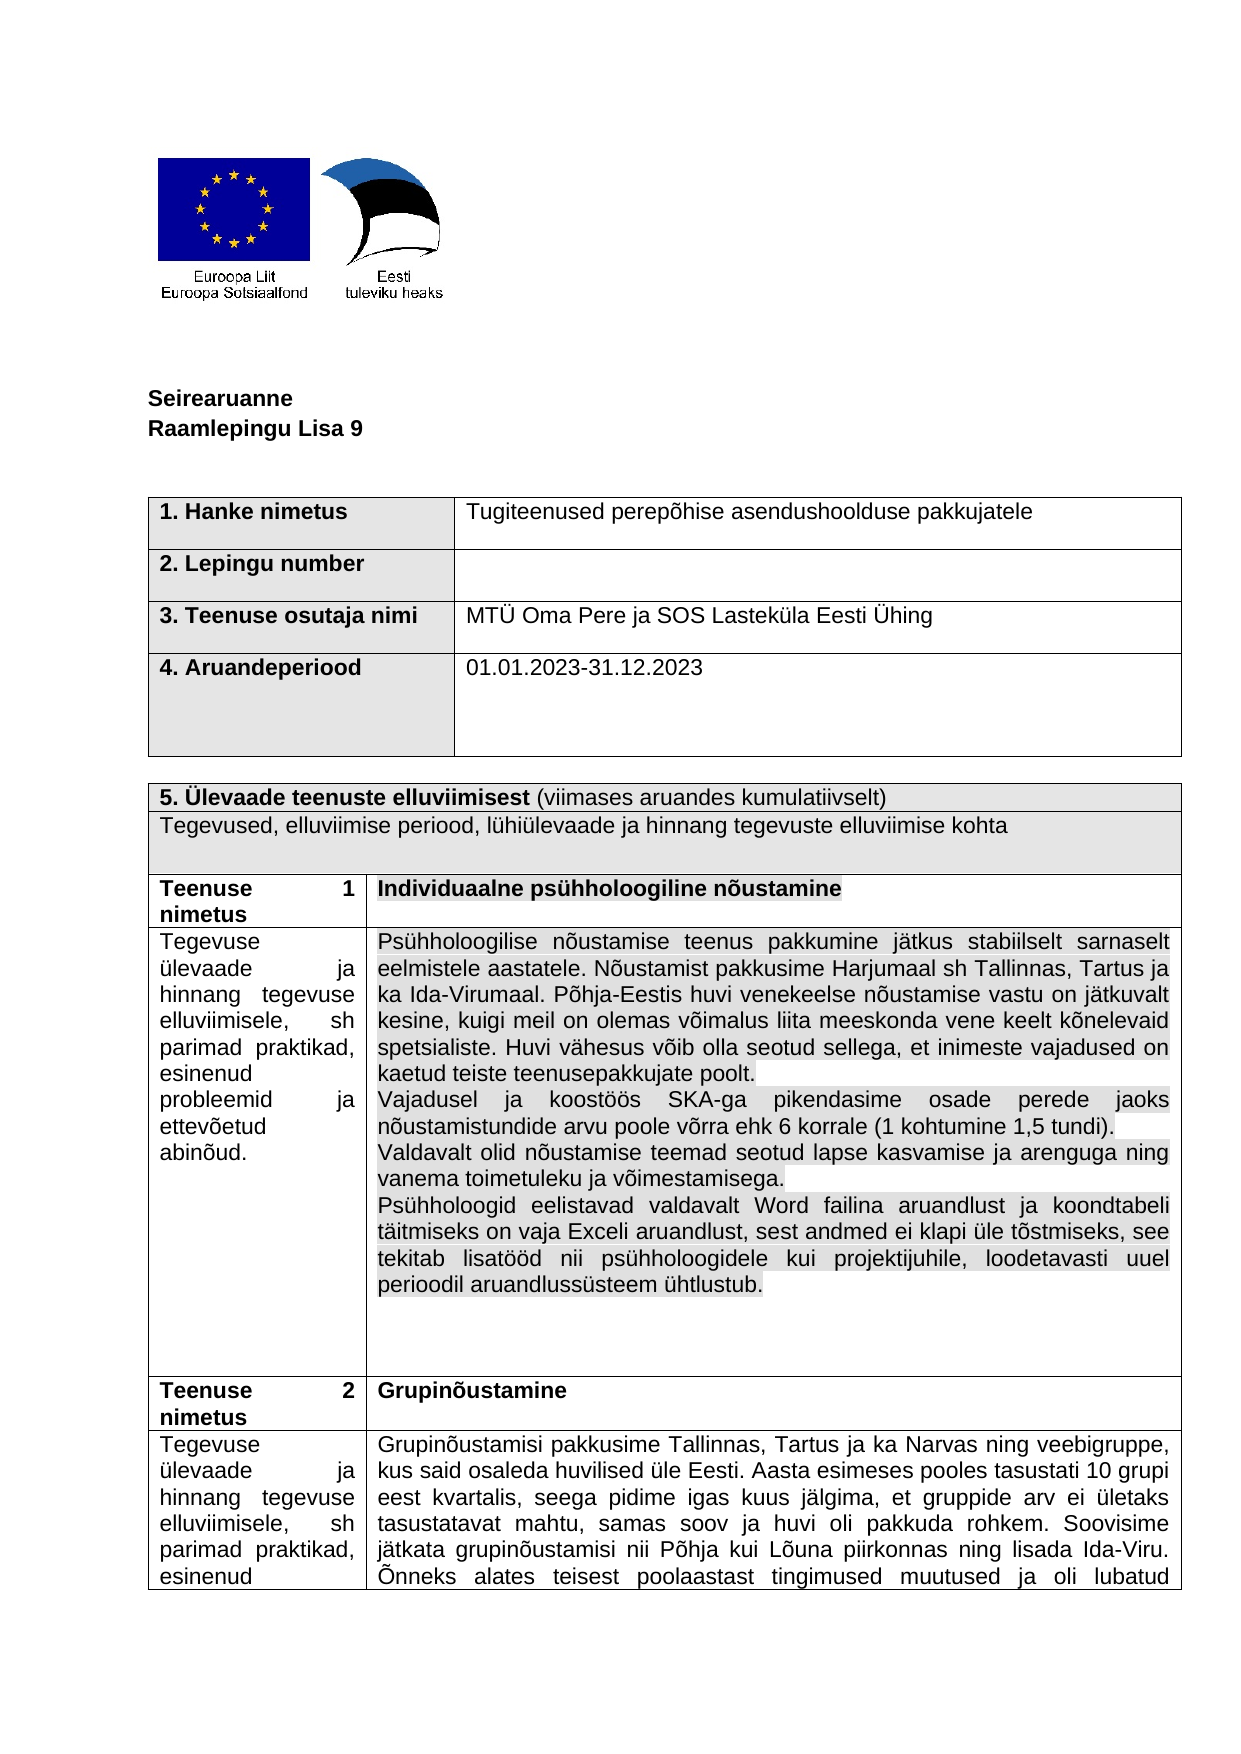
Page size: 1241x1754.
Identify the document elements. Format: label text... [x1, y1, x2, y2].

table_cell 4. Aruandeperiood [149, 654, 454, 756]
table_cell Grupinõustamine [367, 1377, 1181, 1430]
table_cell Tegevused, elluviimise periood, lühiülevaade ja hinnang tegevuste elluviimise kohta [149, 812, 1181, 873]
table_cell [149, 1431, 366, 1589]
table_cell [455, 550, 1181, 601]
text Seirearuanne [148, 385, 1093, 411]
table_header Tugiteenused perepõhise asendushoolduse pakkujatele [455, 498, 1181, 549]
table_cell Psühholoogilise nõustamise teenus pakkumine jätkus stabiilselt sarnaselt eelmistele aastatele. Nõustamist pakkusime Harjumaal sh Tallinnas, Tartus ja ka Ida-Virumaal. Põhja-Eestis huvi venekeelse nõustamise vastu on jätkuvalt kesine, kuigi meil on olemas võimalus liita meeskonda vene keelt kõnelevaid spetsialiste. Huvi vähesus võib olla seotud sellega, et inimeste vajadused on kaetud teiste teenusepakkujate poolt. Vajadusel ja koostöös SKA-ga pikendasime osade perede jaoks nõustamistundide arvu poole võrra ehk 6 korrale (1 kohtumine 1,5 tundi). Valdavalt olid nõustamise teemad seotud lapse kasvamise ja arenguga ning vanema toimetuleku ja võimestamisega. Psühholoogid eelistavad valdavalt Word failina aruandlust ja koondtabeli täitmiseks on vaja Exceli aruandlust, sest andmed ei klapi üle tõstmiseks, see tekitab lisatööd nii psühholoogidele kui projektijuhile, loodetavasti uuel perioodil aruandlussüsteem ühtlustub. [367, 928, 1181, 1376]
table_header 1. Hanke nimetus [149, 498, 454, 549]
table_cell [367, 1431, 1181, 1589]
table_cell 3. Teenuse osutaja nimi [149, 602, 454, 653]
table_cell Teenuse 1 nimetus [149, 875, 366, 927]
text Raamlepingu Lisa 9 [148, 415, 1093, 442]
table_cell Individuaalne psühholoogiline nõustamine [367, 875, 1181, 927]
table_header 5. Ülevaade teenuste elluviimisest (viimases aruandes kumulatiivselt) [149, 784, 1181, 811]
table_cell Tegevuse ülevaade ja hinnang tegevuse elluviimisele, sh parimad praktikad, esinenud probleemid ja ettevõetud abinõud. [149, 928, 366, 1376]
table_cell 2. Lepingu number [149, 550, 454, 601]
table_cell Teenuse 2 nimetus [149, 1377, 366, 1430]
table_cell 01.01.2023-31.12.2023 [455, 654, 1181, 756]
picture [147, 147, 450, 309]
table_cell MTÜ Oma Pere ja SOS Lasteküla Eesti Ühing [455, 602, 1181, 653]
